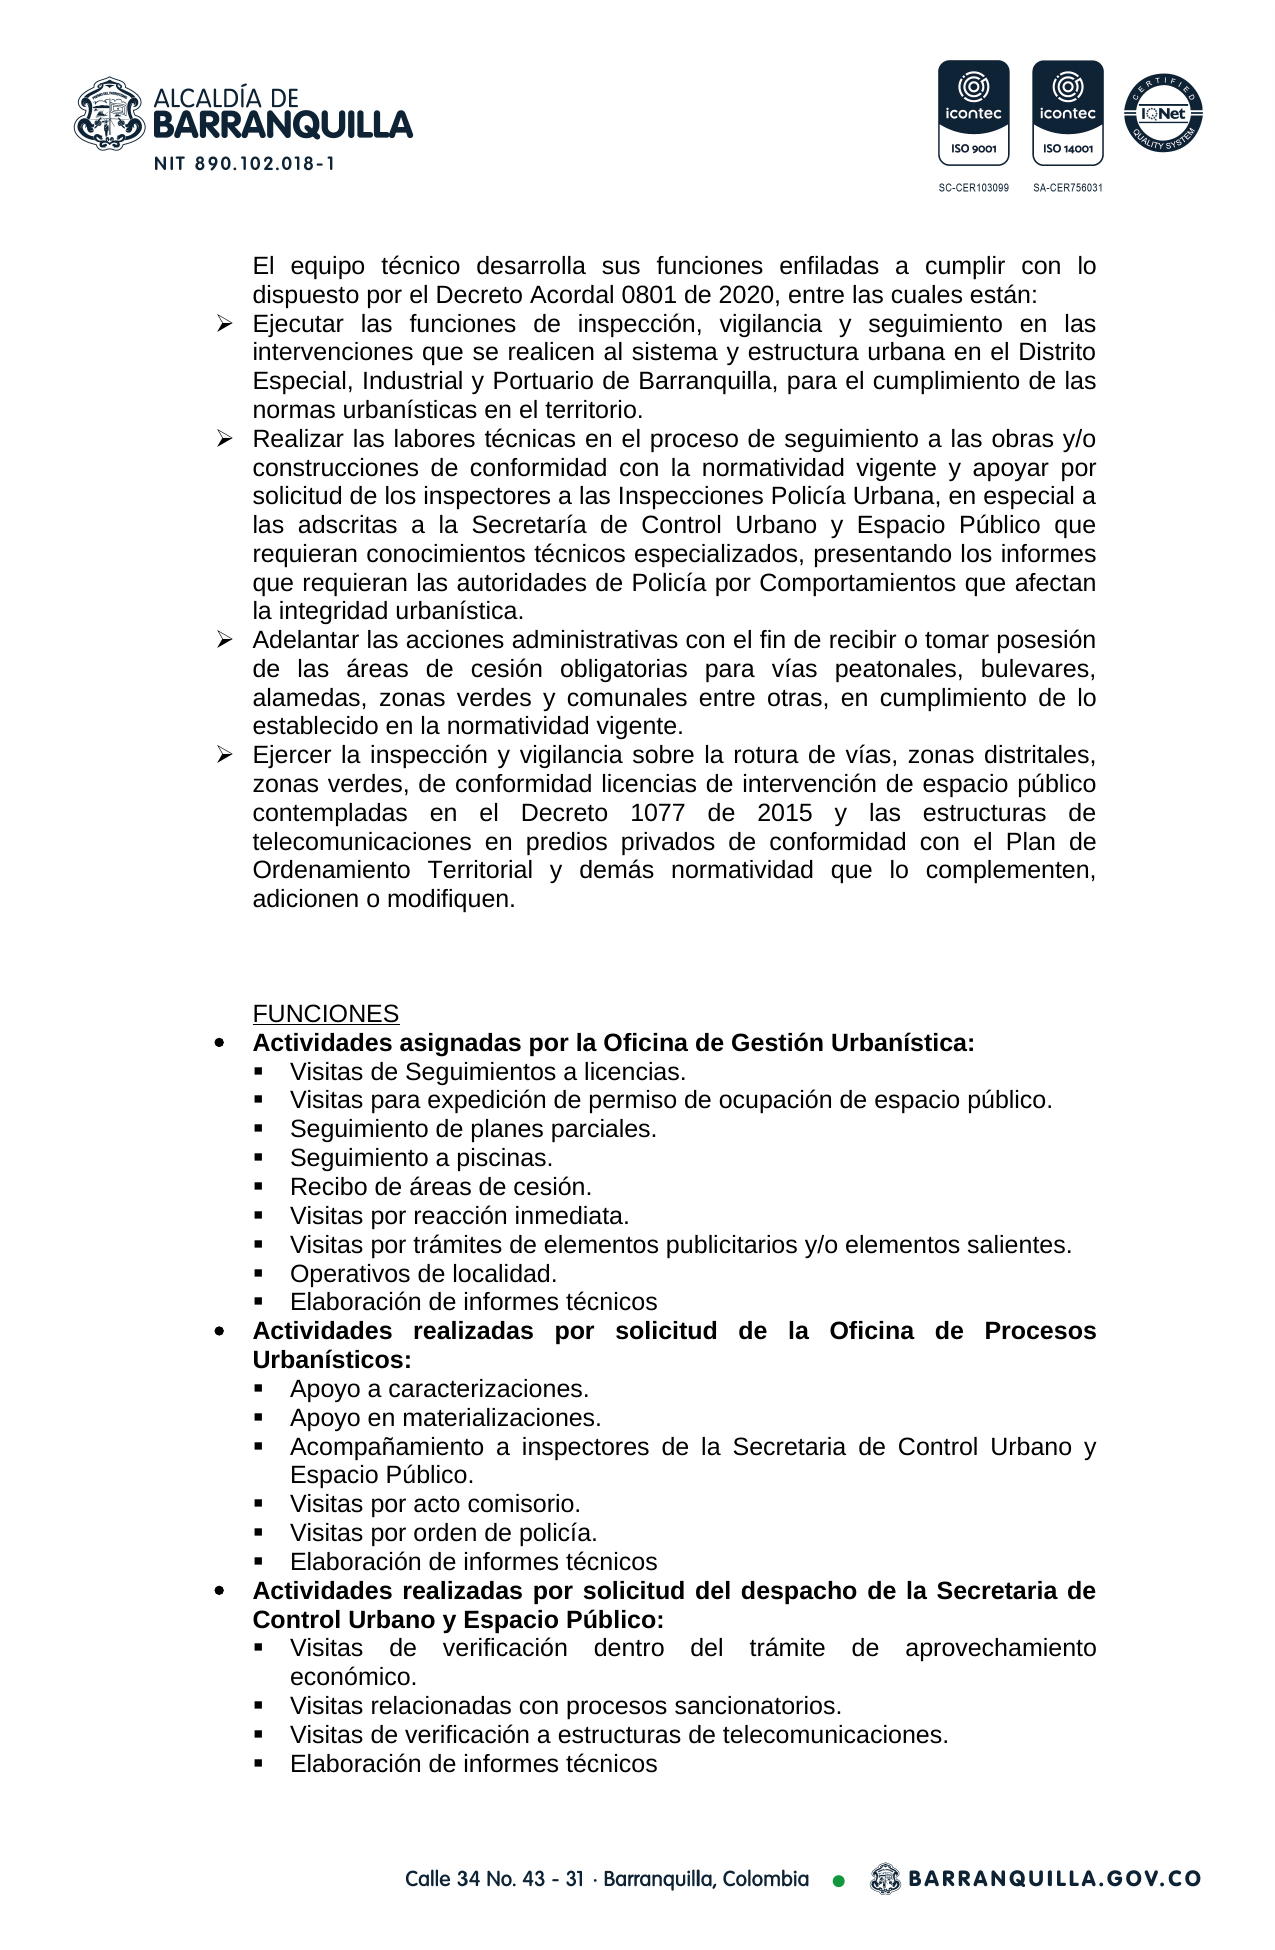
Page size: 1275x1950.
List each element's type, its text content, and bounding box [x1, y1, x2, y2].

list Ejercer la inspección y vigilancia sobre la rotura de vías, zonas distritales, zonas verdes, de conformidad licencias de intervención de espacio público contempladas en el Decreto 1077 de 2015 y las estructuras de telecomunicaciones en predios privados de conformidad con el Plan de Ordenamiento Territorial y demás normatividad que lo complementen, adicionen o modifiquen. [215, 740, 1098, 913]
list Visitas de verificación a estructuras de telecomunicaciones. [252, 1720, 1098, 1749]
list Adelantar las acciones administrativas con el fin de recibir o tomar posesión de las áreas de cesión obligatorias para vías peatonales, bulevares, alamedas, zonas verdes y comunales entre otras, en cumplimiento de lo establecido en la normatividad vigente. [215, 625, 1098, 740]
list Visitas de verificación dentro del trámite de aprovechamiento económico. [252, 1633, 1098, 1691]
list Actividades asignadas por la Oficina de Gestión Urbanística: [215, 1028, 1098, 1057]
list Visitas relacionadas con procesos sancionatorios. [252, 1691, 1098, 1720]
list Operativos de localidad. [252, 1258, 1098, 1287]
list Elaboración de informes técnicos [252, 1547, 1098, 1576]
list Elaboración de informes técnicos [252, 1287, 1098, 1316]
list Actividades realizadas por solicitud del despacho de la Secretaria de Control Urbano y Espacio Público: [215, 1576, 1098, 1633]
list Seguimiento a piscinas. [252, 1143, 1098, 1172]
list Apoyo a caracterizaciones. [252, 1374, 1098, 1403]
list Apoyo en materializaciones. [252, 1403, 1098, 1432]
list Seguimiento de planes parciales. [252, 1114, 1098, 1143]
picture [0, 1639, 1275, 1948]
list Visitas por acto comisorio. [252, 1489, 1098, 1518]
list Elaboración de informes técnicos [252, 1749, 1098, 1777]
list Visitas de Seguimientos a licencias. [252, 1057, 1098, 1085]
list Visitas por reacción inmediata. [252, 1201, 1098, 1230]
list Actividades realizadas por solicitud de la Oficina de Procesos Urbanísticos: [215, 1316, 1098, 1374]
list Visitas por orden de policía. [252, 1518, 1098, 1547]
list Visitas para expedición de permiso de ocupación de espacio público. [252, 1085, 1098, 1114]
list FUNCIONES [252, 999, 1098, 1028]
list Recibo de áreas de cesión. [252, 1172, 1098, 1201]
list El equipo técnico desarrolla sus funciones enfiladas a cumplir con lo dispuesto por el Decreto Acordal 0801 de 2020, entre las cuales están: [252, 251, 1098, 308]
list Ejecutar las funciones de inspección, vigilancia y seguimiento en las intervenciones que se realicen al sistema y estructura urbana en el Distrito Especial, Industrial y Portuario de Barranquilla, para el cumplimiento de las normas urbanísticas en el territorio. [215, 308, 1098, 424]
list Realizar las labores técnicas en el proceso de seguimiento a las obras y/o construcciones de conformidad con la normatividad vigente y apoyar por solicitud de los inspectores a las Inspecciones Policía Urbana, en especial a las adscritas a la Secretaría de Control Urbano y Espacio Público que requieran conocimientos técnicos especializados, presentando los informes que requieran las autoridades de Policía por Comportamientos que afectan la integridad urbanística. [215, 424, 1098, 625]
list Acompañamiento a inspectores de la Secretaria de Control Urbano y Espacio Público. [252, 1432, 1098, 1489]
picture [1, 3, 1275, 310]
list Visitas por trámites de elementos publicitarios y/o elementos salientes. [252, 1230, 1098, 1258]
